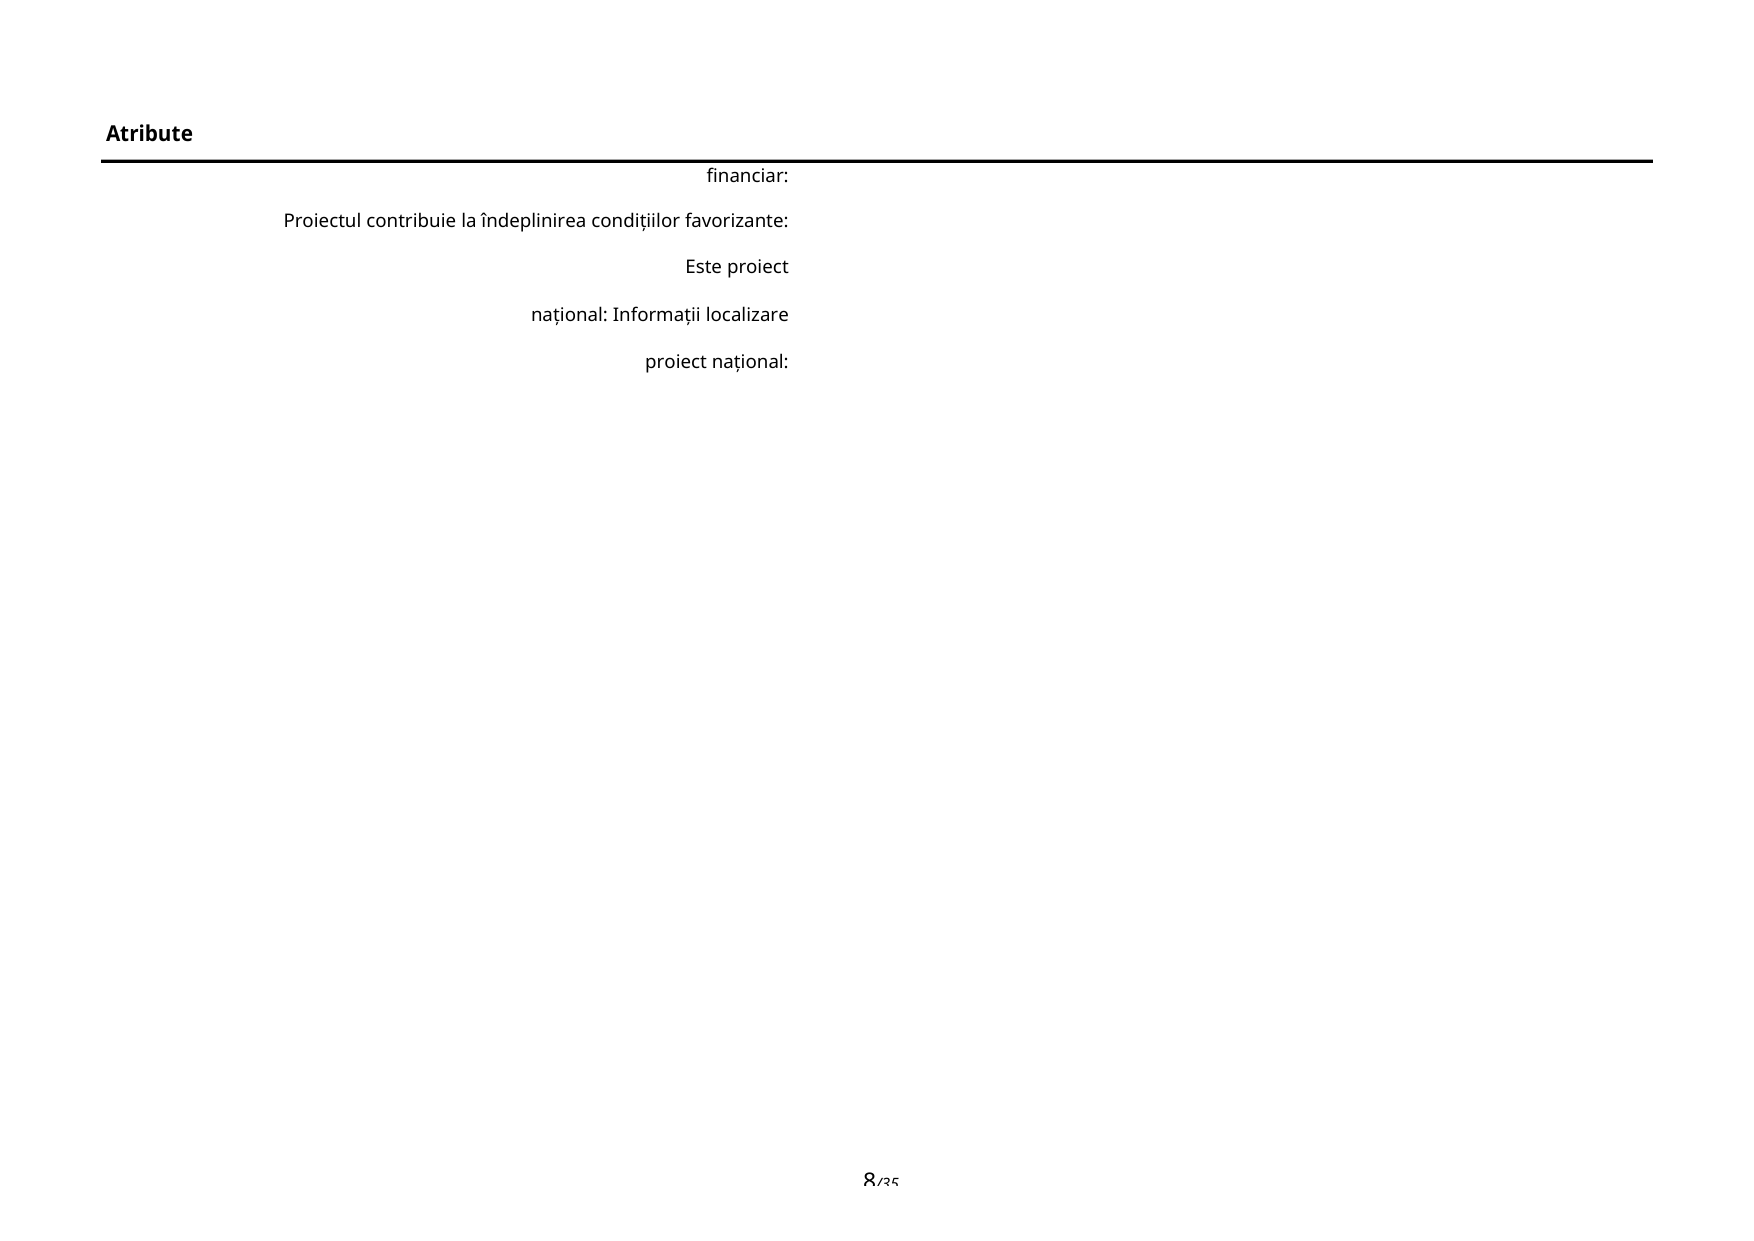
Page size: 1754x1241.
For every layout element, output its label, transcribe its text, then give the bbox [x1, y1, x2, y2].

text Proiectul contribuie la îndeplinirea condițiilor favorizante: [89, 210, 788, 231]
text Este proiect național: Informații localizare proiect național: [471, 253, 788, 374]
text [487, 162, 788, 188]
